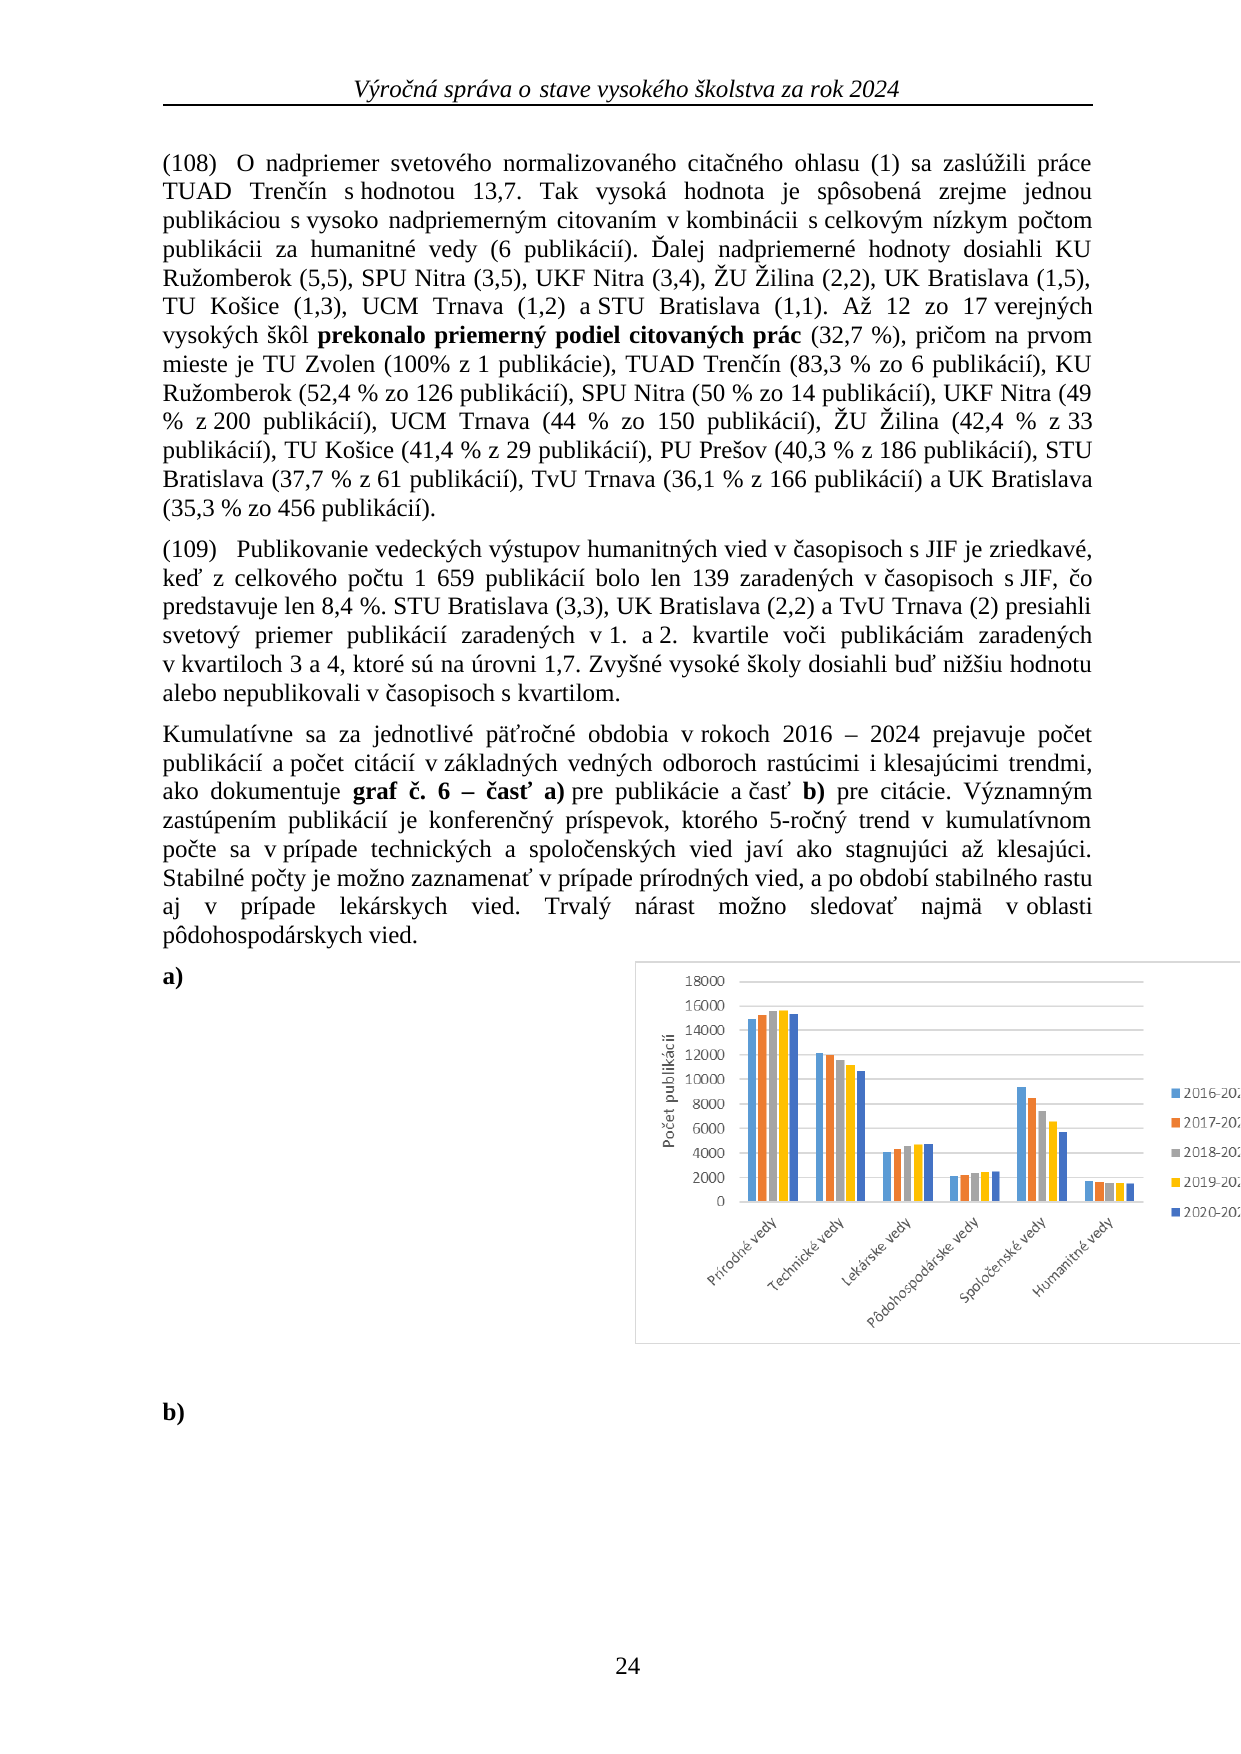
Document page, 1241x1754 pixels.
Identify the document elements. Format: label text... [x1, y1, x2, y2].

list Kumulatívne sa za jednotlivé päťročné obdobia v rokoch 2016 – 2024 prejavuje počet publikácií a počet citácií v základných vedných odboroch rastúcimi i klesajúcimi trendmi, ako dokumentuje graf č. 6 – časť a) pre publikácie a časť b) pre citácie. Významným zastúpením publikácií je konferenčný príspevok, ktorého 5-ročný trend v kumulatívnom počte sa v prípade technických a spoločenských vied javí ako stagnujúci až klesajúci. Stabilné počty je možno zaznamenať v prípade prírodných vied, a po období stabilného rastu aj v prípade lekárskych vied. Trvalý nárast možno sledovať najmä v oblasti pôdohospodárskych vied. [162, 719, 1093, 949]
text b) [162, 1397, 613, 1426]
text Publikovanie vedeckých výstupov humanitných vied v časopisoch s JIF je zriedkavé, keď z celkového počtu 1 659 publikácií bolo len 139 zaradených v časopisoch s JIF, čo predstavuje len 8,4 %. STU Bratislava (3,3), UK Bratislava (2,2) a TvU Trnava (2) presiahli svetový priemer publikácií zaradených v 1. a 2. kvartile voči publikáciám zaradených v kvartiloch 3 a 4, ktoré sú na úrovni 1,7. Zvyšné vysoké školy dosiahli buď nižšiu hodnotu alebo nepublikovali v časopisoch s kvartilom. [162, 534, 1093, 706]
picture [635, 961, 1241, 1344]
text O nadpriemer svetového normalizovaného citačného ohlasu (1) sa zaslúžili práce TUAD Trenčín s hodnotou 13,7. Tak vysoká hodnota je spôsobená zrejme jednou publikáciou s vysoko nadpriemerným citovaním v kombinácii s celkovým nízkym počtom publikácii za humanitné vedy (6 publikácií). Ďalej nadpriemerné hodnoty dosiahli KU Ružomberok (5,5), SPU Nitra (3,5), UKF Nitra (3,4), ŽU Žilina (2,2), UK Bratislava (1,5), TU Košice (1,3), UCM Trnava (1,2) a STU Bratislava (1,1). Až 12 zo 17 verejných vysokých škôl prekonalo priemerný podiel citovaných prác (32,7 %), pričom na prvom mieste je TU Zvolen (100% z 1 publikácie), TUAD Trenčín (83,3 % zo 6 publikácií), KU Ružomberok (52,4 % zo 126 publikácií), SPU Nitra (50 % zo 14 publikácií), UKF Nitra (49 % z 200 publikácií), UCM Trnava (44 % zo 150 publikácií), ŽU Žilina (42,4 % z 33 publikácií), TU Košice (41,4 % z 29 publikácií), PU Prešov (40,3 % z 186 publikácií), STU Bratislava (37,7 % z 61 publikácií), TvU Trnava (36,1 % z 166 publikácií) a UK Bratislava (35,3 % zo 456 publikácií). [162, 148, 1093, 521]
list a) [162, 961, 620, 990]
